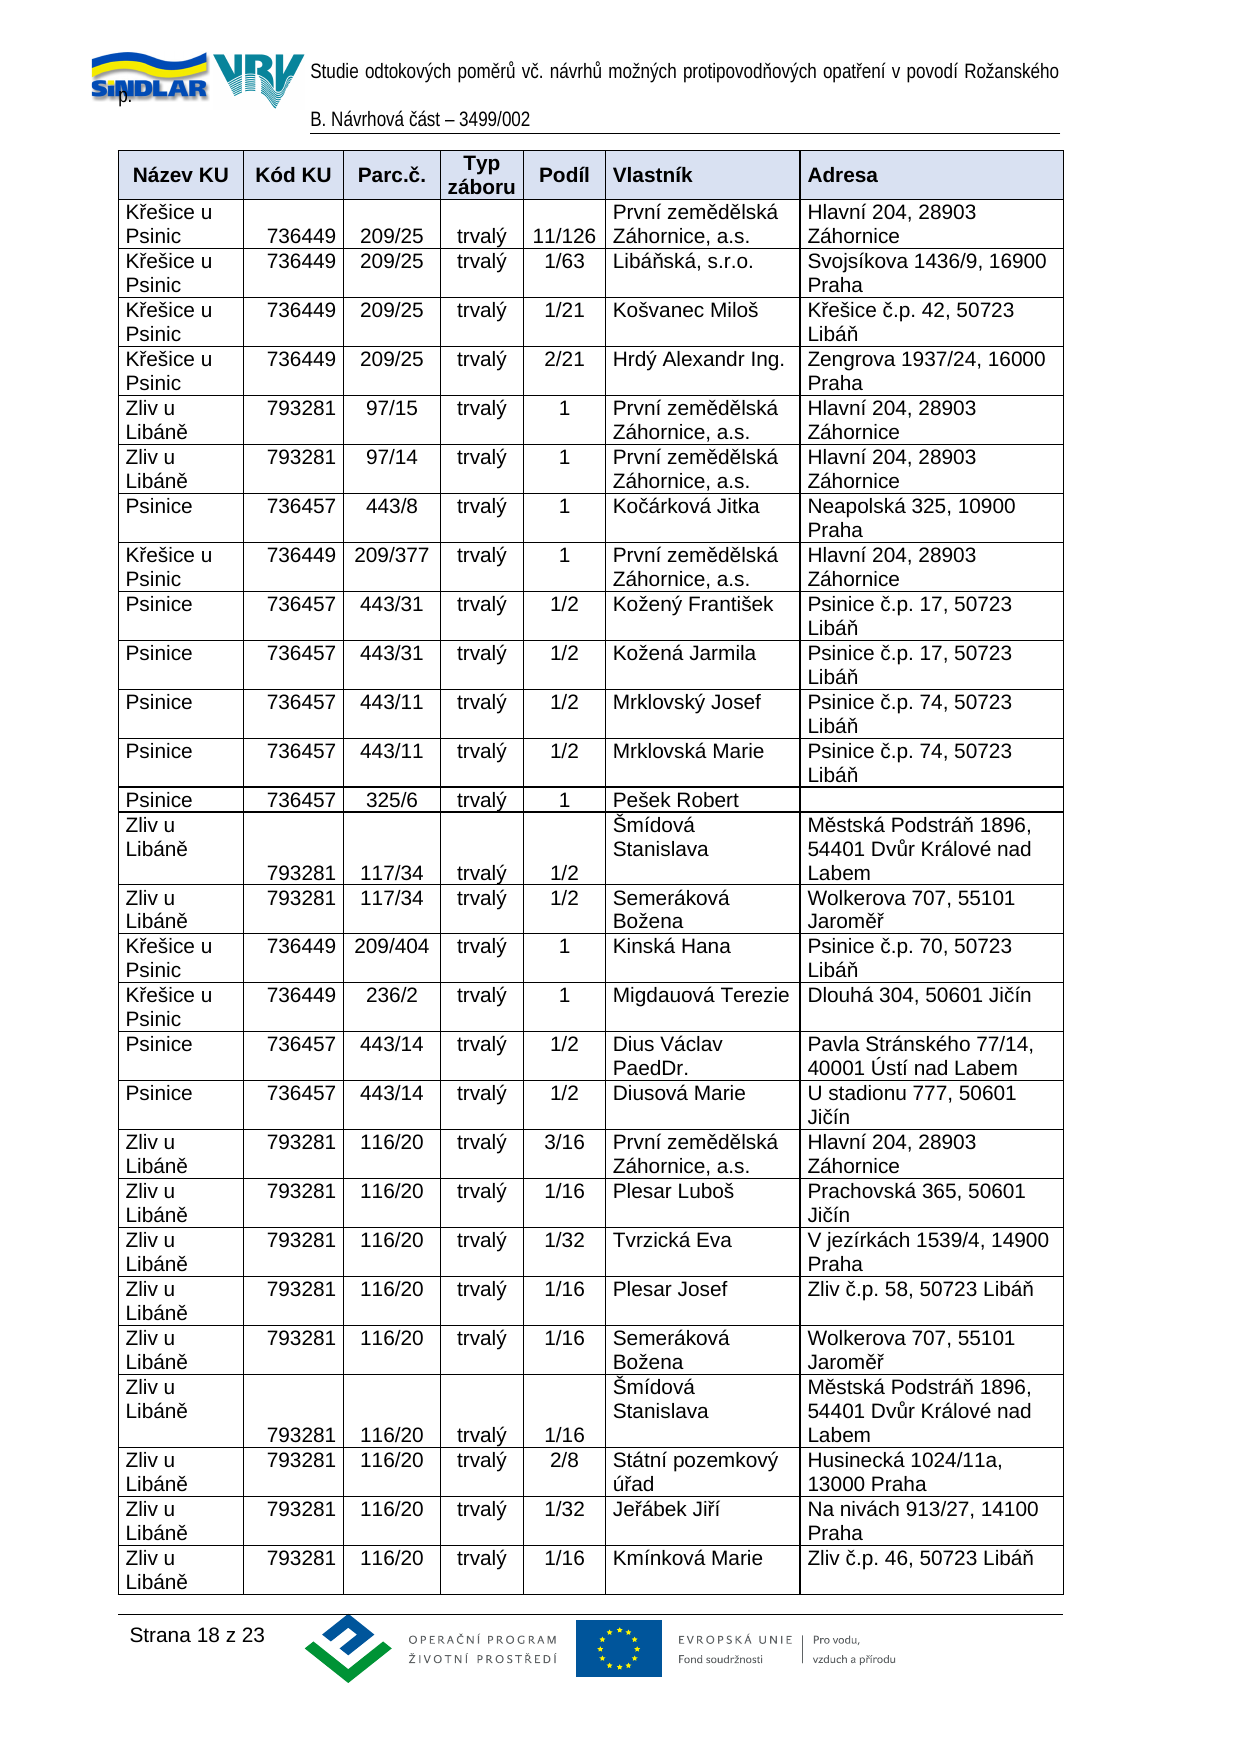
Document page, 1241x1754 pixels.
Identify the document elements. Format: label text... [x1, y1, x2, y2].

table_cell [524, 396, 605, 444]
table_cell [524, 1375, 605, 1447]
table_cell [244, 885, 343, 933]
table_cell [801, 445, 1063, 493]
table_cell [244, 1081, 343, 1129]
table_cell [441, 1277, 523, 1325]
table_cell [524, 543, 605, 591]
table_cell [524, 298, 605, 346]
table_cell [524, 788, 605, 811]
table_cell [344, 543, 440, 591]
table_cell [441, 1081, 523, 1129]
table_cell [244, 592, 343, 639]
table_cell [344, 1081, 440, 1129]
table_header Název KU [119, 151, 243, 199]
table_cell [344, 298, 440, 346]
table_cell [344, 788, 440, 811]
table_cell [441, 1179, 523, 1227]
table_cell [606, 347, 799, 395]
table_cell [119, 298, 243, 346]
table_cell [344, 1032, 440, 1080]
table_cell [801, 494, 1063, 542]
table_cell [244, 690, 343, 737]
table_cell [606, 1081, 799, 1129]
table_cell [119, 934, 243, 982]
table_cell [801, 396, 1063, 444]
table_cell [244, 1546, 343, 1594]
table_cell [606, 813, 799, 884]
picture [91, 51, 211, 102]
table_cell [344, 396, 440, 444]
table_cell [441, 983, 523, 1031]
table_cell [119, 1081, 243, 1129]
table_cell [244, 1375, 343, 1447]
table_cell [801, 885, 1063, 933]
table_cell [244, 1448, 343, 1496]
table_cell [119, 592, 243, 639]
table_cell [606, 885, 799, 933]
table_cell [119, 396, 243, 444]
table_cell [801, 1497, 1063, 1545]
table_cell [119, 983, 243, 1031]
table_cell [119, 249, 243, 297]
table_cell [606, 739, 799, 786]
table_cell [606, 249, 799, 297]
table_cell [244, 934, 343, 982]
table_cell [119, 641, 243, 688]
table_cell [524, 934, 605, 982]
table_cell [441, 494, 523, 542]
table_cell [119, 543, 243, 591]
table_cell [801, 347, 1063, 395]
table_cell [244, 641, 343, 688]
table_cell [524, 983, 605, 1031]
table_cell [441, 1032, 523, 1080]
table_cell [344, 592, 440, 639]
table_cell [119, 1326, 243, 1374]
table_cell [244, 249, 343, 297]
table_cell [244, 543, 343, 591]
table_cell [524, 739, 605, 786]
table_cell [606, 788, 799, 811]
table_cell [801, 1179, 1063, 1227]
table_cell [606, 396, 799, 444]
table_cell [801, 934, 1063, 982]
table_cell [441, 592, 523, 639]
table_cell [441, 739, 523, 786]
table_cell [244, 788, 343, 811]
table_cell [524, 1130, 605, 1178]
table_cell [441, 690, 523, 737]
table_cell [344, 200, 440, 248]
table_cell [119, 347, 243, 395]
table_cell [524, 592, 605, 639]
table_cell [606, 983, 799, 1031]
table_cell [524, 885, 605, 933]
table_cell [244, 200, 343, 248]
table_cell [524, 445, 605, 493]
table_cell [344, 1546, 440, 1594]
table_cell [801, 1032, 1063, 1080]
picture [212, 53, 306, 110]
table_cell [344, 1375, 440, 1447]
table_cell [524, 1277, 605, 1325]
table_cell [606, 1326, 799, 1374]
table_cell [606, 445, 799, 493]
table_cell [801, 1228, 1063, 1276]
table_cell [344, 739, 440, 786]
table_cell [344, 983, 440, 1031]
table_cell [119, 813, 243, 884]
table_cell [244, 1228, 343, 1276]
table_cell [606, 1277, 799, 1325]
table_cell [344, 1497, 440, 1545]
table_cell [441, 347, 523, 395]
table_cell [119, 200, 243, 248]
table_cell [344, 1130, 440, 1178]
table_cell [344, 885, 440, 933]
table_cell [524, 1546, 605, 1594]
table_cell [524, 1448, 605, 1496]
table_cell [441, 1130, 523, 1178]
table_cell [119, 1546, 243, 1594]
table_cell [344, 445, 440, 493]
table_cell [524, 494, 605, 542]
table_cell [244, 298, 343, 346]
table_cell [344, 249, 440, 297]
table_header Vlastník [606, 151, 799, 199]
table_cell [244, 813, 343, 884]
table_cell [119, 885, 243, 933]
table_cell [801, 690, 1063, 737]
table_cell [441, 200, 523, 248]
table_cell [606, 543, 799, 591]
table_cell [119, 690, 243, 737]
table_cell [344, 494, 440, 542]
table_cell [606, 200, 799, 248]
table_header Typ záboru [441, 151, 523, 199]
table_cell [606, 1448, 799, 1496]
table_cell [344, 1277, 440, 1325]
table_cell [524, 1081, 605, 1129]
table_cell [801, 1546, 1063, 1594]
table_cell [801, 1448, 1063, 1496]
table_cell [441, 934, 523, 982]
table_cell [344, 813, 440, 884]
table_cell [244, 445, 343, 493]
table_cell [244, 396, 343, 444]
table_header Podíl [524, 151, 605, 199]
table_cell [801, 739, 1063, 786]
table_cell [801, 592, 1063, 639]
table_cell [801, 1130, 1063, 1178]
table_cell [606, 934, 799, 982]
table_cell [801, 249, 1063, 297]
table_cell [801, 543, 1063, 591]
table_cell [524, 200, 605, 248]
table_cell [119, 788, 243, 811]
table_header Adresa [801, 151, 1063, 199]
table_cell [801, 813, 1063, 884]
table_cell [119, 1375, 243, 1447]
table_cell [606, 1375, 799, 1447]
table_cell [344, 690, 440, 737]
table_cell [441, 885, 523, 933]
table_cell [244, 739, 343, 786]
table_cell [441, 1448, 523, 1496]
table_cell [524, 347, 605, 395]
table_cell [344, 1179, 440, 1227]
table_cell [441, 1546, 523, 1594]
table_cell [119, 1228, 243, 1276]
table_header Parc.č. [344, 151, 440, 199]
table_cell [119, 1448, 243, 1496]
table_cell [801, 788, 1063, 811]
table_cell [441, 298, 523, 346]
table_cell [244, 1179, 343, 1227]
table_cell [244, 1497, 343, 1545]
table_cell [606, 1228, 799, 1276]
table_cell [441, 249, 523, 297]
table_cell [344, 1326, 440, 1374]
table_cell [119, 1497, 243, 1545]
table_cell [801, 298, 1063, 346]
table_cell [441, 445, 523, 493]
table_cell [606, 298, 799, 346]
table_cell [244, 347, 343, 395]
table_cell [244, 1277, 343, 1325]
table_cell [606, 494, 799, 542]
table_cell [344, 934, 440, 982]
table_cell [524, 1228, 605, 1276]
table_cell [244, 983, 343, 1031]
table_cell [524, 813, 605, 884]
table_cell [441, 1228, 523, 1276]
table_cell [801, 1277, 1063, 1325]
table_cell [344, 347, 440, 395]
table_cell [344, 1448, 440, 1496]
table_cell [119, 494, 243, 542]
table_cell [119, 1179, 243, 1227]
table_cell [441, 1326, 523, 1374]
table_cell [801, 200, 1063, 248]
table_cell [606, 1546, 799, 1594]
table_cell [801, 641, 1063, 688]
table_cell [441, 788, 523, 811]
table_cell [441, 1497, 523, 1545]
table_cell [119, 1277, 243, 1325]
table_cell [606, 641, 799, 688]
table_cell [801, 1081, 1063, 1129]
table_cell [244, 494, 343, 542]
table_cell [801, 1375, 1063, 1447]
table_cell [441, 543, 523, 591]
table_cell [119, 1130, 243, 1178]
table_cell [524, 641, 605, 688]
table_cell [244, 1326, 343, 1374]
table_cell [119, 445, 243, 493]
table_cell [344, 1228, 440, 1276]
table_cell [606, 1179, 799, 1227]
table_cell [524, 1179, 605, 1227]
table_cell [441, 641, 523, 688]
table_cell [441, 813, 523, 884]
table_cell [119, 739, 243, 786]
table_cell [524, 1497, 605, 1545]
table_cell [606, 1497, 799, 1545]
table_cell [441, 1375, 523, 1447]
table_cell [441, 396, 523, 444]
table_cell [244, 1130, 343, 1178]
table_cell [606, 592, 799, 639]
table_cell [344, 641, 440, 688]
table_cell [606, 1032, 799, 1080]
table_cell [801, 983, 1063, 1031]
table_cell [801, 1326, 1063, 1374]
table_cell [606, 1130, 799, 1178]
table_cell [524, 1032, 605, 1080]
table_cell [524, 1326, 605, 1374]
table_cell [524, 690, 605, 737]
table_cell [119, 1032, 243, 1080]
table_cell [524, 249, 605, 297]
table_header Kód KU [244, 151, 343, 199]
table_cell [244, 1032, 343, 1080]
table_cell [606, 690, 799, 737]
